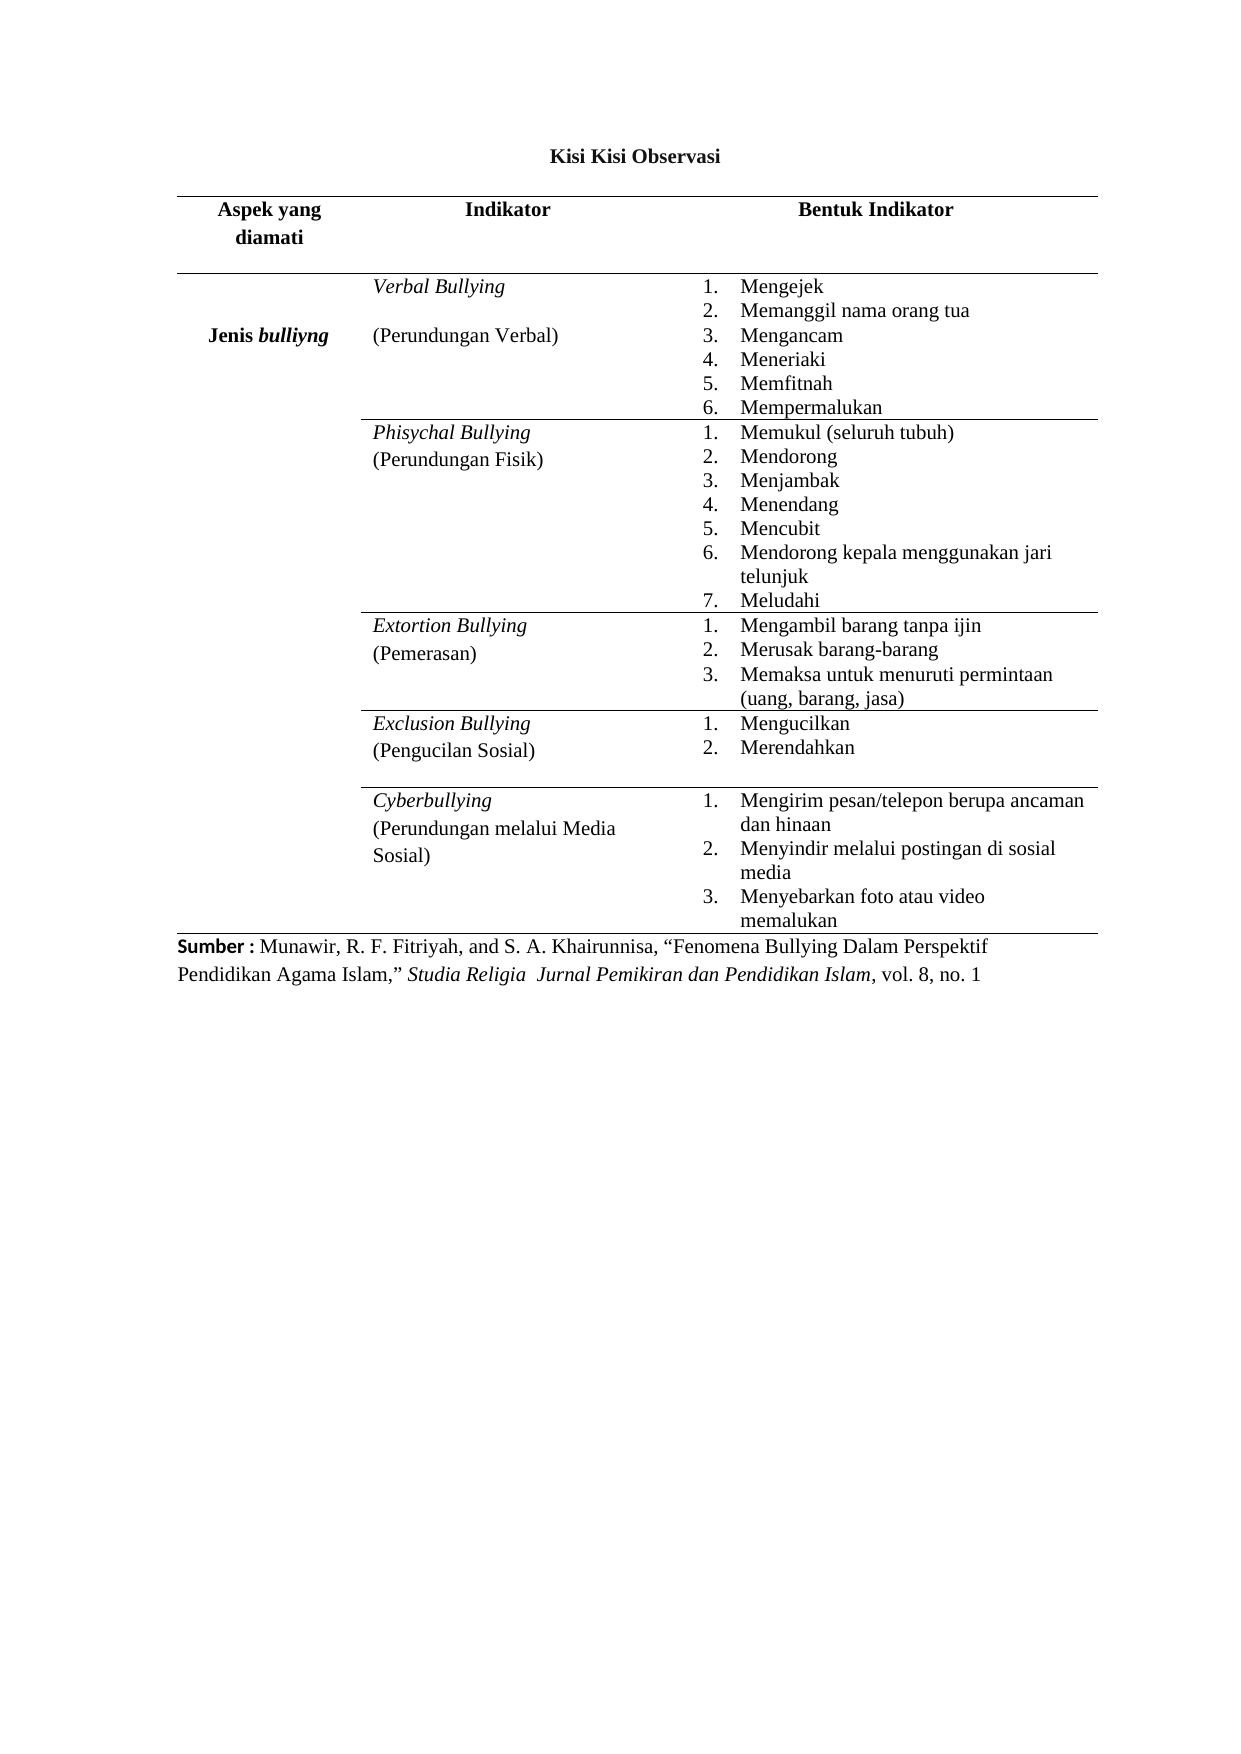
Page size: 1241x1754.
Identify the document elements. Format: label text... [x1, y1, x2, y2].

table_header Aspek yang diamati [177, 197, 361, 273]
table_cell Mengucilkan Merendahkan [654, 711, 1098, 787]
table_cell Verbal Bullying (Perundungan Verbal) [361, 274, 654, 419]
table_cell Exclusion Bullying (Pengucilan Sosial) [361, 711, 654, 787]
table_cell Phisychal Bullying (Perundungan Fisik) [361, 420, 654, 612]
table_cell Cyberbullying (Perundungan melalui Media Sosial) [361, 788, 654, 932]
table_header Bentuk Indikator [654, 197, 1098, 273]
table_cell Mengirim pesan/telepon berupa ancaman dan hinaan Menyindir melalui postingan di sosial media Menyebarkan foto atau video memalukan [654, 788, 1098, 932]
table_cell Mengejek Memanggil nama orang tua Mengancam Meneriaki Memfitnah Mempermalukan [654, 274, 1098, 419]
table_cell Extortion Bullying (Pemerasan) [361, 613, 654, 709]
table_cell Memukul (seluruh tubuh) Mendorong Menjambak Menendang Mencubit Mendorong kepala menggunakan jari telunjuk Meludahi [654, 420, 1098, 612]
table_header Indikator [361, 197, 654, 273]
text Kisi Kisi Observasi [177, 144, 1063, 168]
text Sumber : Munawir, R. F. Fitriyah, and S. A. Khairunnisa, “Fenomena Bullying Dalam Perspektif Pendidikan Agama Islam,” Studia Religia Jurnal Pemikiran dan Pendidikan Islam, vol. 8, no. 1 [177, 934, 1063, 986]
table_cell Jenis bulliyng [177, 274, 361, 932]
table_cell Mengambil barang tanpa ijin Merusak barang-barang Memaksa untuk menuruti permintaan (uang, barang, jasa) [654, 613, 1098, 709]
